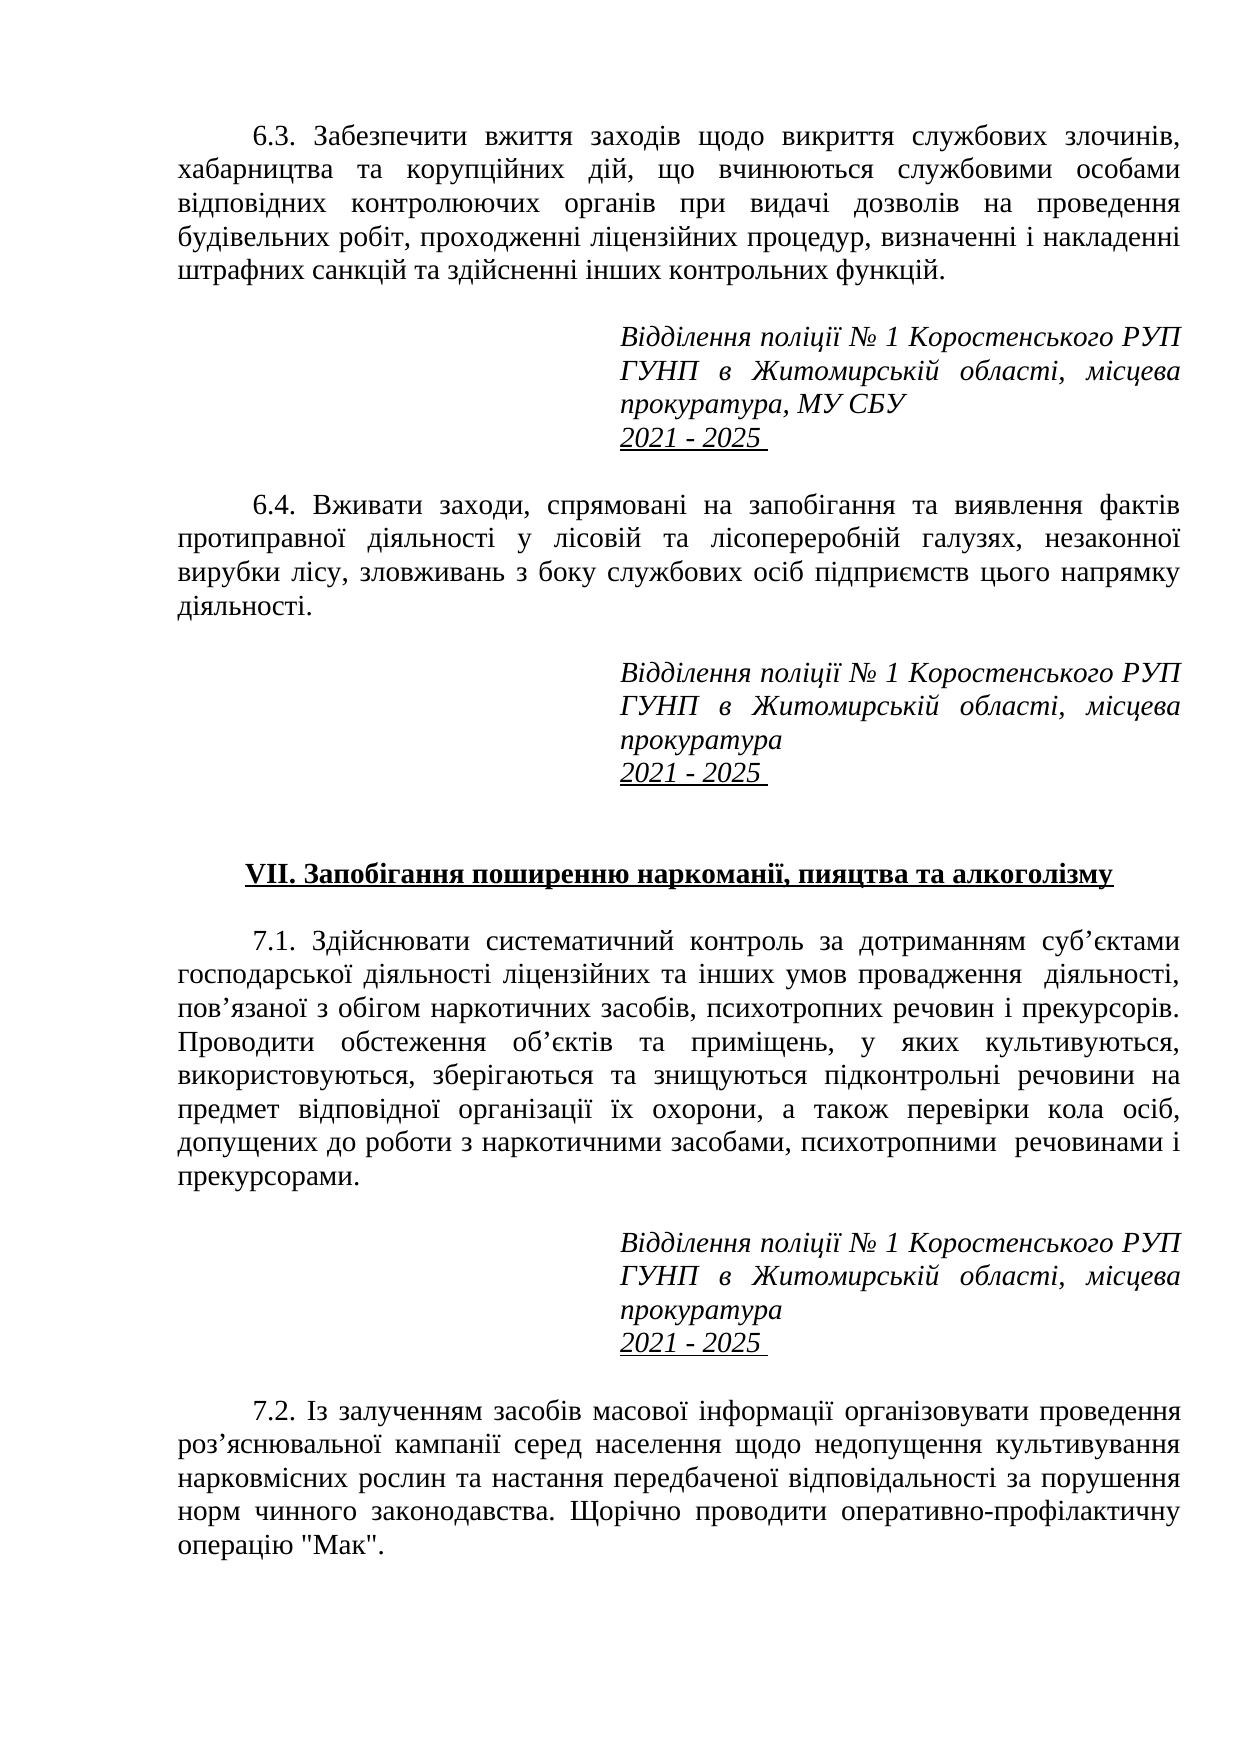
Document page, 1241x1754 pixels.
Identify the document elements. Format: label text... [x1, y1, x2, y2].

text 7.1. Здійснювати систематичний контроль за дотриманням суб’єктами господарської діяльності ліцензійних та інших умов провадження діяльності, пов’язаної з обігом наркотичних засобів, психотропних речовин і прекурсорів. Проводити обстеження об’єктів та приміщень, у яких культивуються, використовуються, зберігаються та знищуються підконтрольні речовини на предмет відповідної організації їх охорони, а також перевірки кола осіб, допущених до роботи з наркотичними засобами, психотропними речовинами і прекурсорами. [177, 923, 1181, 1191]
text 6.4. Вживати заходи, спрямовані на запобігання та виявлення фактів протиправної діяльності у лісовій та лісопереробній галузях, незаконної вирубки лісу, зловживань з боку службових осіб підприємств цього напрямку діяльності. [177, 487, 1181, 621]
text 2021 - 2025 [620, 755, 1181, 789]
text 2021 - 2025 [620, 420, 1181, 453]
text 2021 - 2025 [620, 1326, 1181, 1359]
text Відділення поліції № 1 Коростенського РУП ГУНП в Житомирській області, місцева прокуратура [620, 655, 1181, 755]
text 7.2. Із залученням засобів масової інформації організовувати проведення роз’яснювальної кампанії серед населення щодо недопущення культивування нарковмісних рослин та настання передбаченої відповідальності за порушення норм чинного законодавства. Щорічно проводити оперативно-профілактичну операцію "Мак". [177, 1393, 1181, 1560]
text 6.3. Забезпечити вжиття заходів щодо викриття службових злочинів, хабарництва та корупційних дій, що вчинюються службовими особами відповідних контролюючих органів при видачі дозволів на проведення будівельних робіт, проходженні ліцензійних процедур, визначенні і накладенні штрафних санкцій та здійсненні інших контрольних функцій. [177, 118, 1181, 286]
text VIІ. Запобігання поширенню наркоманії, пияцтва та алкоголізму [177, 856, 1181, 889]
text Відділення поліції № 1 Коростенського РУП ГУНП в Житомирській області, місцева прокуратура, МУ СБУ [620, 319, 1181, 420]
text Відділення поліції № 1 Коростенського РУП ГУНП в Житомирській області, місцева прокуратура [620, 1225, 1181, 1326]
